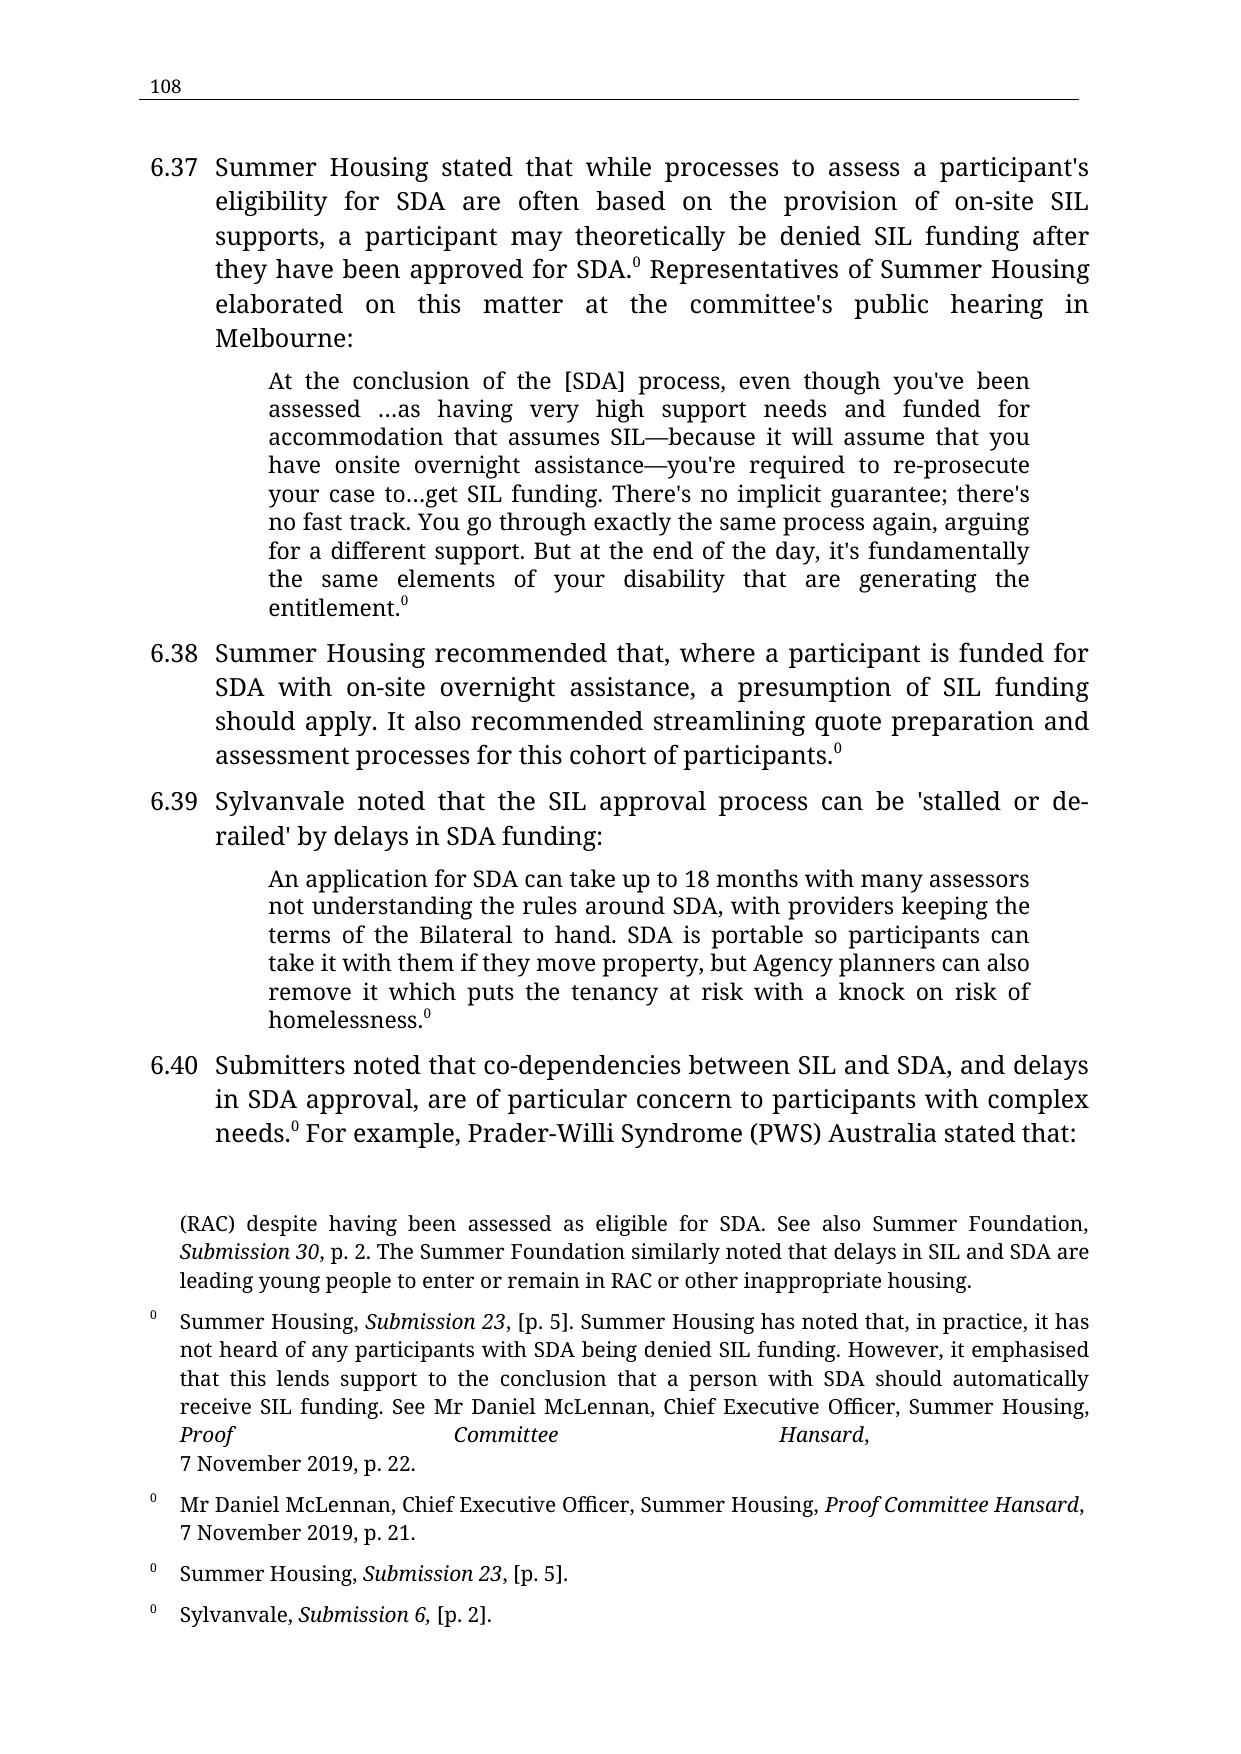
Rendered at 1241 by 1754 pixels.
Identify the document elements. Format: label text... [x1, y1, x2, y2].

text At the conclusion of the [SDA] process, even though you've been assessed …as having very high support needs and funded for accommodation that assumes SIL—because it will assume that you have onsite overnight assistance—you're required to re-prosecute your case to…get SIL funding. There's no implicit guarantee; there's no fast track. You go through exactly the same process again, arguing for a different support. But at the end of the day, it's fundamentally the same elements of your disability that are generating the entitlement. [268, 367, 1031, 623]
text 6.39 Sylvanvale noted that the SIL approval process can be 'stalled or de-railed' by delays in SDA funding: [150, 784, 1090, 852]
text An application for SDA can take up to 18 months with many assessors not understanding the rules around SDA, with providers keeping the terms of the Bilateral to hand. SDA is portable so participants can take it with them if they move property, but Agency planners can also remove it which puts the tenancy at risk with a knock on risk of homelessness. [268, 865, 1031, 1035]
text 6.37 Summer Housing stated that while processes to assess a participant's eligibility for SDA are often based on the provision of on-site SIL supports, a participant may theoretically be denied SIL funding after they have been approved for SDA. Representatives of Summer Housing elaborated on this matter at the committee's public hearing in Melbourne: [150, 150, 1090, 354]
text 6.40 Submitters noted that co-dependencies between SIL and SDA, and delays in SDA approval, are of particular concern to participants with complex needs. For example, Prader-Willi Syndrome (PWS) Australia stated that: [150, 1048, 1090, 1150]
text 6.38 Summer Housing recommended that, where a participant is funded for SDA with on-site overnight assistance, a presumption of SIL funding should apply. It also recommended streamlining quote preparation and assessment processes for this cohort of participants. [150, 635, 1090, 772]
